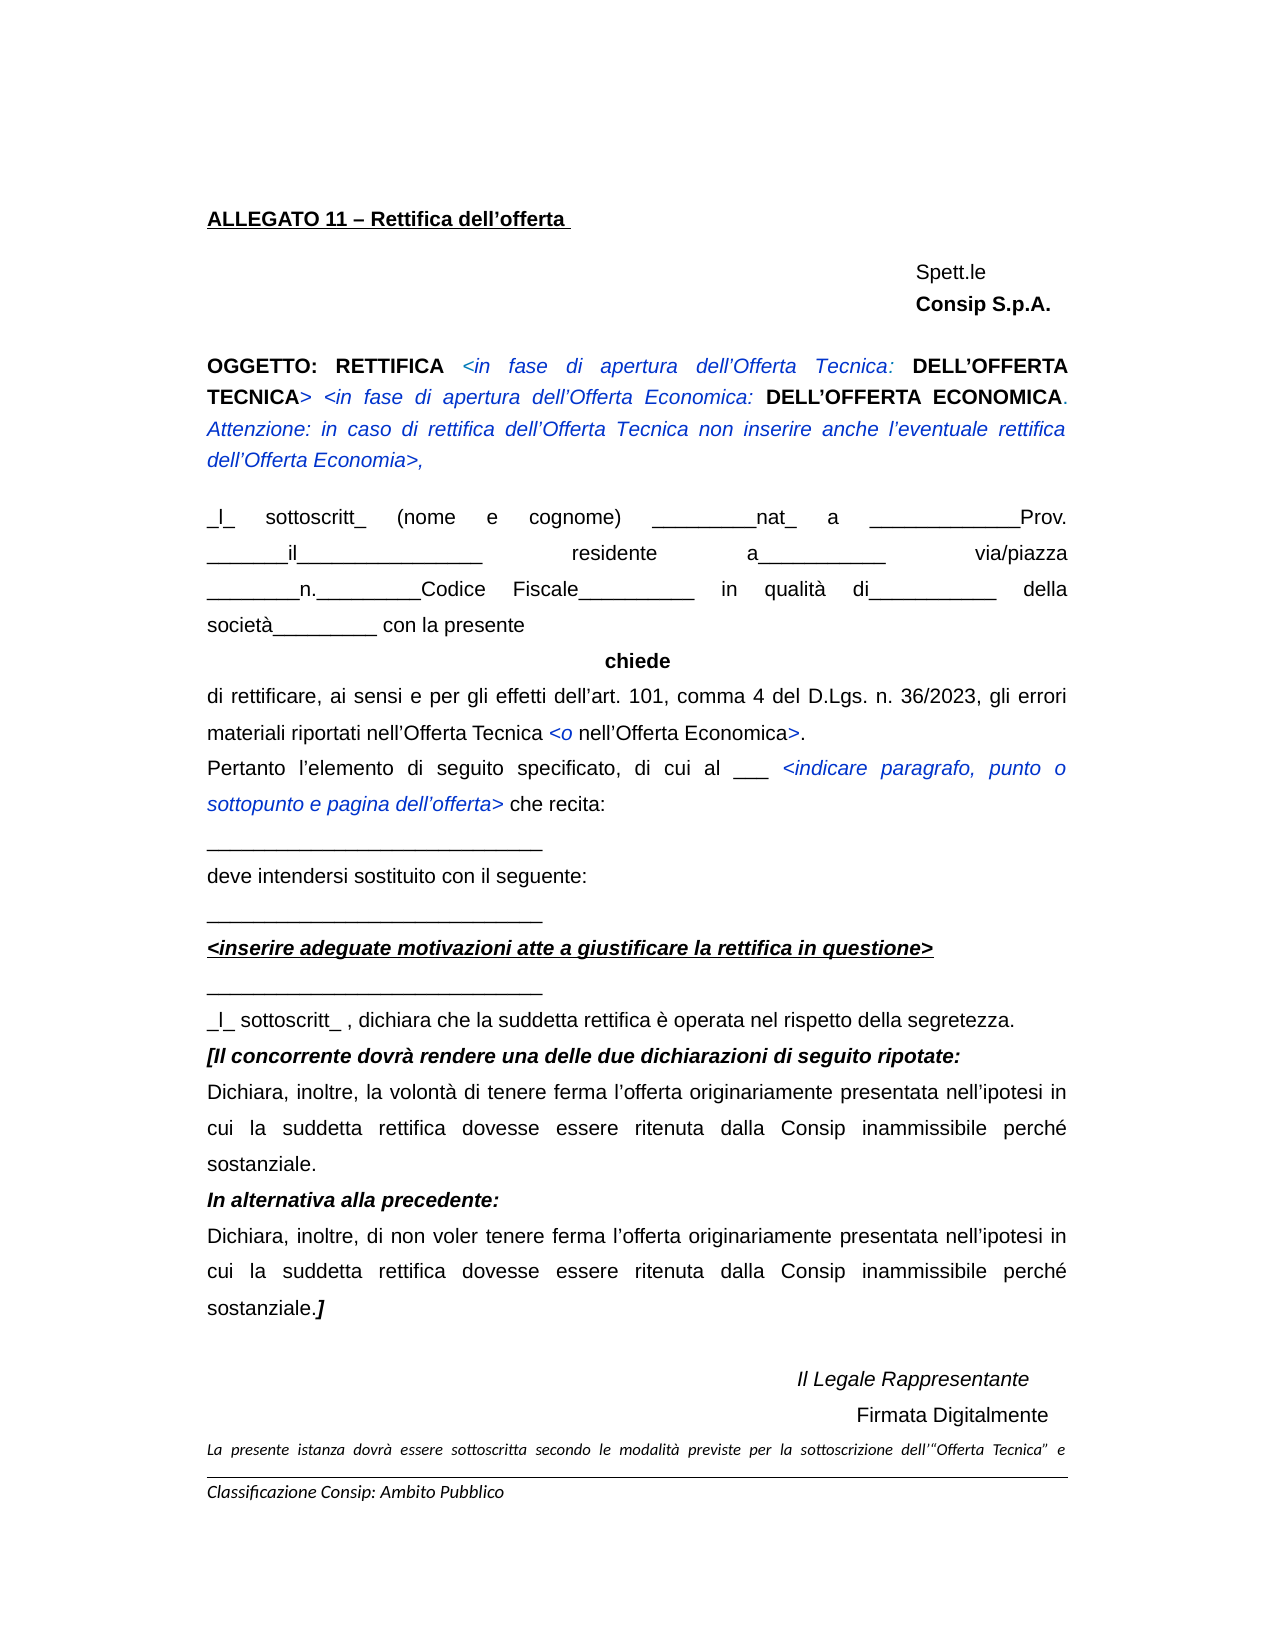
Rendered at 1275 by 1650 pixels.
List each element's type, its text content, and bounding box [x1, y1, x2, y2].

text Dichiara, inoltre, la volontà di tenere ferma l’offerta originariamente presentata nell’ipotesi in cui la suddetta rettifica dovesse essere ritenuta dalla Consip inammissibile perché sostanziale. [207, 1080, 1068, 1176]
text _l_ sottoscritt_ , dichiara che la suddetta rettifica è operata nel rispetto della segretezza. [207, 1008, 1068, 1032]
text Consip S.p.A. [916, 286, 1068, 317]
text _____________________________ [207, 900, 1068, 924]
text _____________________________ [207, 828, 1068, 852]
text [Il concorrente dovrà rendere una delle due dichiarazioni di seguito ripotate: [207, 1044, 1068, 1068]
text <inserire adeguate motivazioni atte a giustificare la rettifica in questione> [207, 936, 1068, 960]
text chiede [207, 648, 1068, 672]
text Oggetto: Rettifica <in fase di apertura dell’Offerta Tecnica: dell’Offerta Tecnica> <in fase di apertura dell’Offerta Economica: dell’Offerta ECONOMICA. Attenzione: in caso di rettifica dell’Offerta Tecnica non inserire anche l’eventuale rettifica dell’Offerta Economia>, [207, 348, 1068, 473]
text _____________________________ [207, 972, 1068, 996]
text _l_ sottoscritt_ (nome e cognome) _________nat_ a _____________Prov. _______il________________ residente a___________ via/piazza ________n._________Codice Fiscale__________ in qualità di___________ della società_________ con la presente [207, 505, 1068, 636]
text Il Legale Rappresentante [723, 1367, 1068, 1391]
text Pertanto l’elemento di seguito specificato, di cui al ___ <indicare paragrafo, punto o sottopunto e pagina dell’offerta> che recita: [207, 756, 1068, 816]
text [207, 1439, 1068, 1459]
text deve intendersi sostituito con il seguente: [207, 864, 1068, 888]
text di rettificare, ai sensi e per gli effetti dell’art. 101, comma 4 del D.Lgs. n. 36/2023, gli errori materiali riportati nell’Offerta Tecnica <o nell’Offerta Economica>. [207, 684, 1068, 744]
text Dichiara, inoltre, di non voler tenere ferma l’offerta originariamente presentata nell’ipotesi in cui la suddetta rettifica dovesse essere ritenuta dalla Consip inammissibile perché sostanziale.] [207, 1223, 1068, 1319]
text In alternativa alla precedente: [207, 1187, 1068, 1211]
text ALLEGATO 11 – Rettifica dell’offerta [207, 207, 1068, 231]
text Spett.le [916, 255, 1068, 286]
text Firmata Digitalmente [856, 1403, 1068, 1427]
